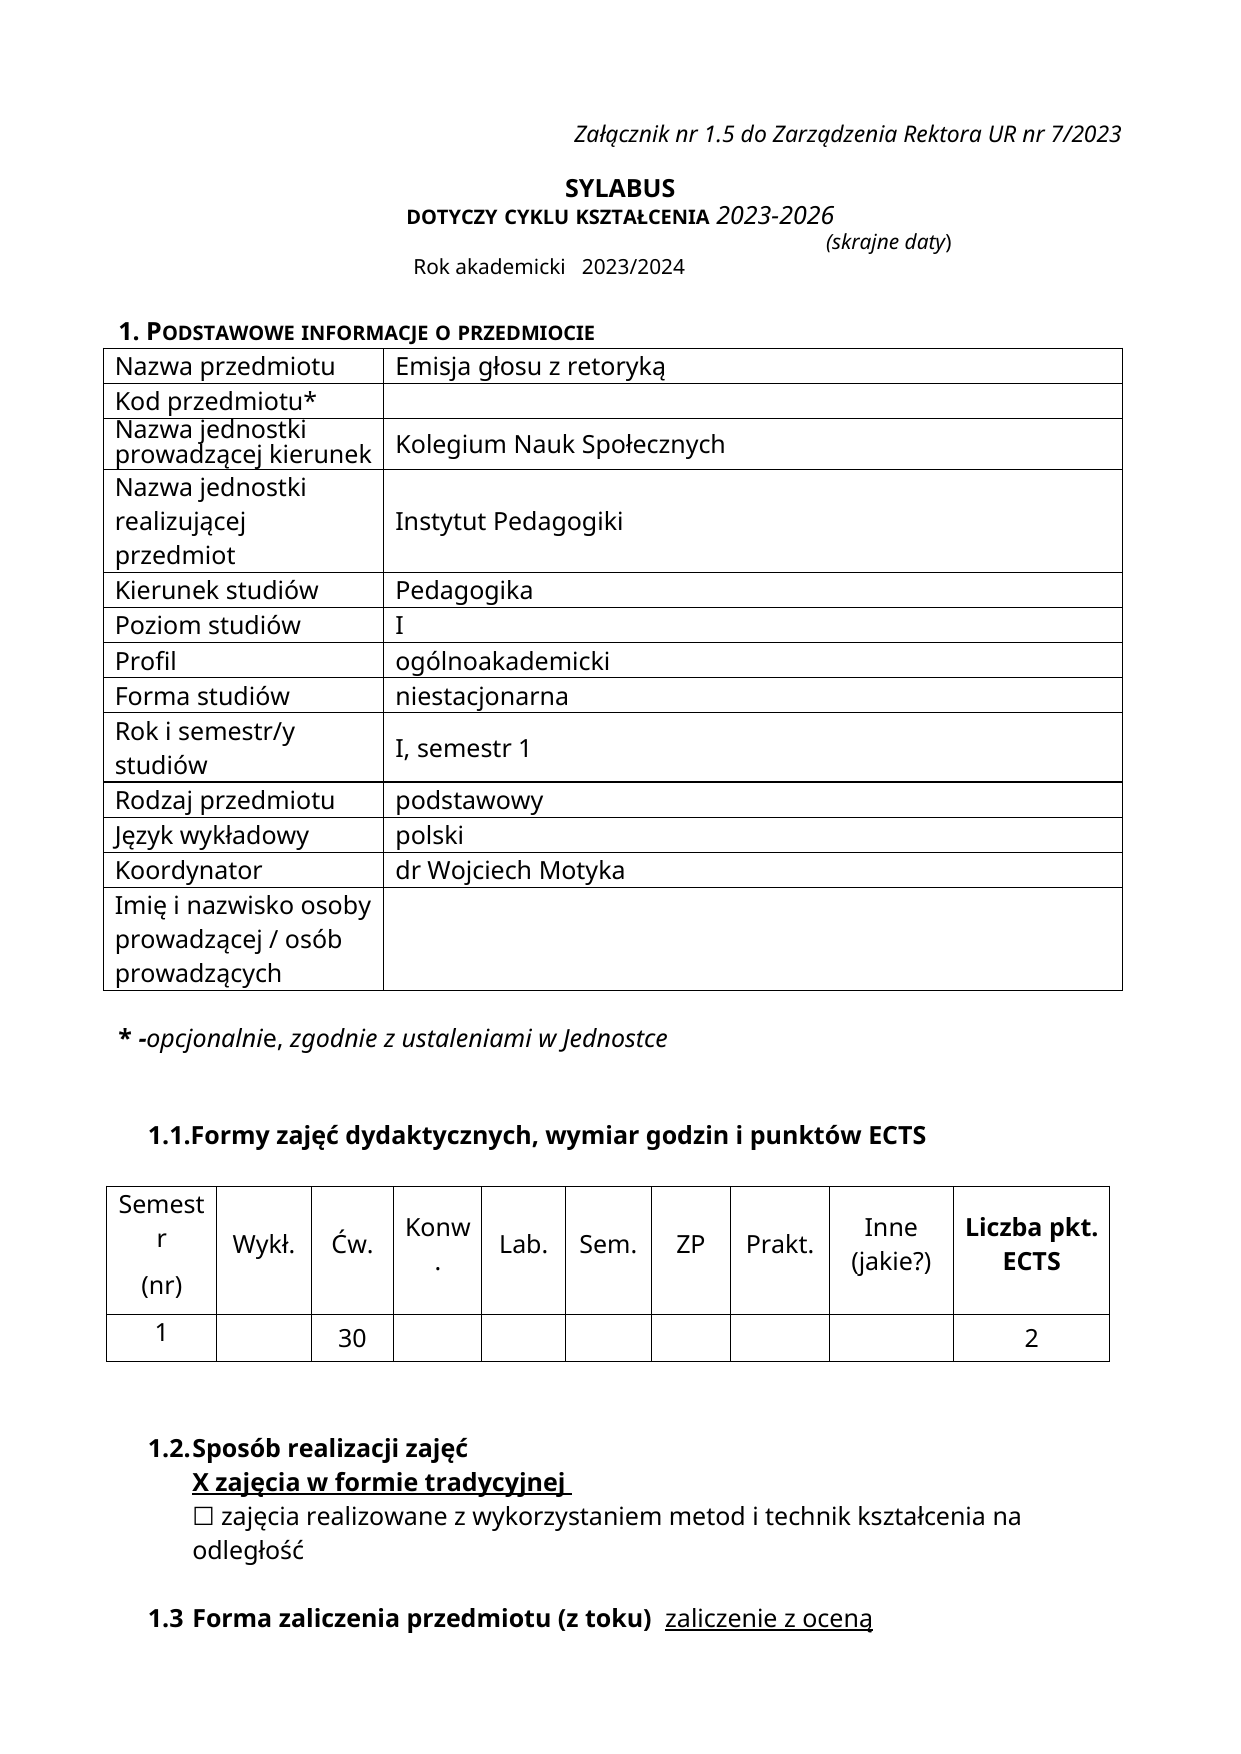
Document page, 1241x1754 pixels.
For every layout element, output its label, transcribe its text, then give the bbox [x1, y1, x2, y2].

table_cell Kolegium Nauk Społecznych [384, 419, 1122, 469]
table_cell Nazwa jednostki prowadzącej kierunek [104, 419, 383, 469]
table_header Emisja głosu z retoryką [384, 349, 1122, 382]
text X zajęcia w formie tradycyjnej [192, 1464, 1122, 1498]
table_cell [652, 1315, 730, 1361]
text 1.1.Formy zajęć dydaktycznych, wymiar godzin i punktów ECTS [148, 1117, 1122, 1152]
table_cell 30 [312, 1315, 393, 1361]
table_cell Profil [104, 643, 383, 677]
table_cell [384, 384, 1122, 418]
table_header Prakt. [731, 1187, 829, 1314]
text (skrajne daty) [118, 229, 1122, 254]
text Rok akademicki 2023/2024 [118, 254, 1122, 279]
text ☐ zajęcia realizowane z wykorzystaniem metod i technik kształcenia na odległość [192, 1498, 1122, 1566]
table_header ZP [652, 1187, 730, 1314]
table_cell [482, 1315, 565, 1361]
table_header Wykł. [217, 1187, 311, 1314]
table_header Nazwa przedmiotu [104, 349, 383, 382]
table_cell Nazwa jednostki realizującej przedmiot [104, 470, 383, 572]
table_cell Kod przedmiotu* [104, 384, 383, 418]
table_cell [566, 1315, 651, 1361]
text 1.2. Sposób realizacji zajęć [148, 1430, 1122, 1464]
table_header Inne (jakie?) [830, 1187, 953, 1314]
table_header Semestr (nr) [107, 1187, 216, 1314]
table_cell Imię i nazwisko osoby prowadzącej / osób prowadzących [104, 888, 383, 990]
table_cell I, semestr 1 [384, 713, 1122, 781]
table_header Sem. [566, 1187, 651, 1314]
table_header Ćw. [312, 1187, 393, 1314]
table_cell [830, 1315, 953, 1361]
table_cell Poziom studiów [104, 608, 383, 642]
table_cell Forma studiów [104, 678, 383, 712]
table_header Liczba pkt. ECTS [954, 1187, 1109, 1314]
table_header Lab. [482, 1187, 565, 1314]
table_cell [217, 1315, 311, 1361]
text Załącznik nr 1.5 do Zarządzenia Rektora UR nr 7/2023 [118, 118, 1122, 149]
text * -opcjonalnie, zgodnie z ustaleniami w Jednostce [118, 1020, 1122, 1054]
table_cell Pedagogika [384, 573, 1122, 607]
table_cell Instytut Pedagogiki [384, 470, 1122, 572]
table_cell Rok i semestr/y studiów [104, 713, 383, 781]
table_cell 1 [107, 1315, 216, 1361]
text SYLABUS [118, 170, 1122, 204]
table_cell Rodzaj przedmiotu [104, 783, 383, 817]
text 1.3 Forma zaliczenia przedmiotu (z toku) zaliczenie z oceną [148, 1601, 1122, 1634]
table_cell podstawowy [384, 783, 1122, 817]
table_cell [394, 1315, 481, 1361]
table_cell dr Wojciech Motyka [384, 853, 1122, 887]
table_cell Koordynator [104, 853, 383, 887]
table_cell Kierunek studiów [104, 573, 383, 607]
table_cell [384, 888, 1122, 990]
text dotyczy cyklu kształcenia 2023-2026 [118, 204, 1122, 229]
table_header Konw. [394, 1187, 481, 1314]
table_cell niestacjonarna [384, 678, 1122, 712]
table_cell Język wykładowy [104, 818, 383, 852]
table_cell [731, 1315, 829, 1361]
table_cell polski [384, 818, 1122, 852]
text 1. Podstawowe informacje o przedmiocie [118, 313, 1122, 347]
table_cell I [384, 608, 1122, 642]
table_cell ogólnoakademicki [384, 643, 1122, 677]
table_cell 2 [954, 1315, 1109, 1361]
